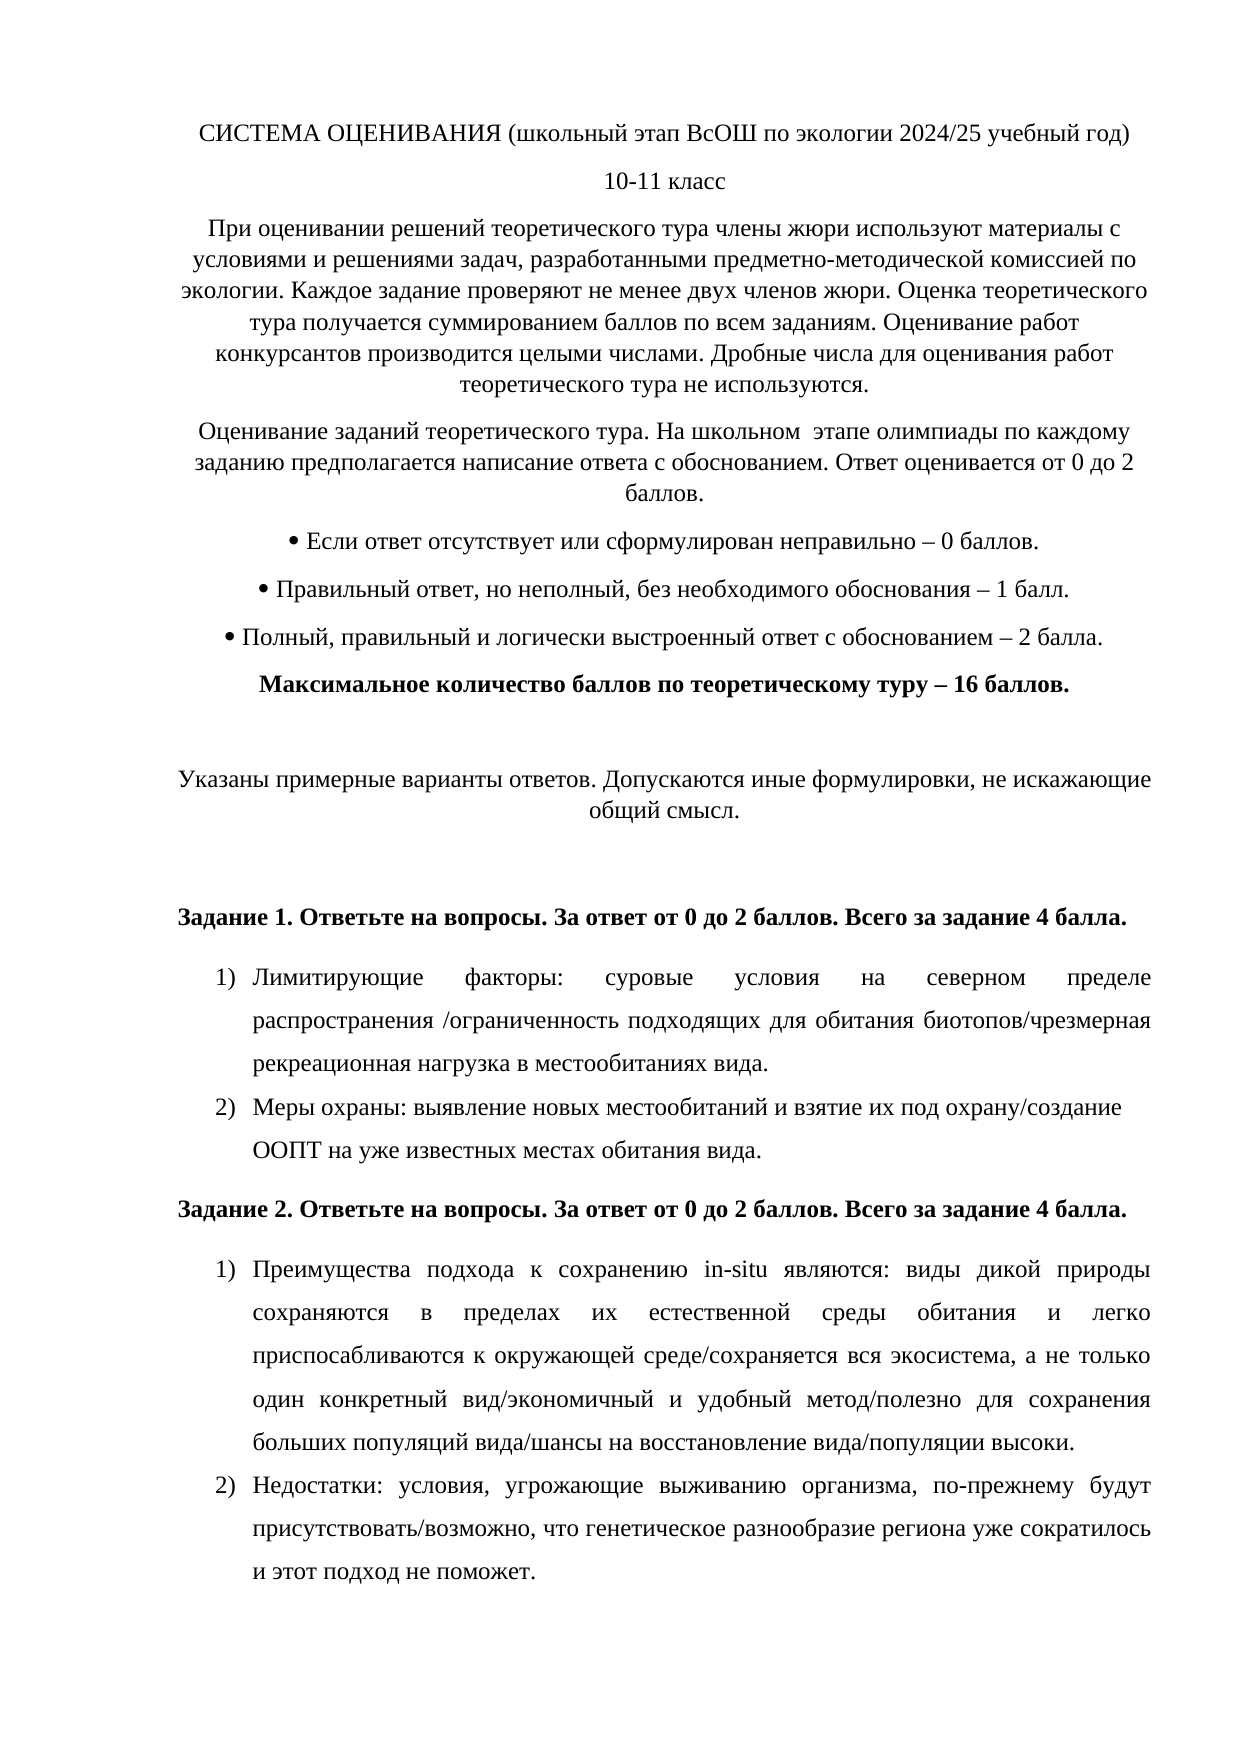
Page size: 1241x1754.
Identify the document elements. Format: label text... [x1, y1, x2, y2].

list Лимитирующие факторы: суровые условия на северном пределе распространения /ограниченность подходящих для обитания биотопов/чрезмерная рекреационная нагрузка в местообитаниях вида. [215, 962, 1152, 1077]
text Указаны примерные варианты ответов. Допускаются иные формулировки, не искажающие общий смысл. [177, 764, 1152, 824]
text При оценивании решений теоретического тура члены жюри используют материалы с условиями и решениями задач, разработанными предметно-методической комиссией по экологии. Каждое задание проверяют не менее двух членов жюри. Оценка теоретического тура получается суммированием баллов по всем заданиям. Оценивание работ конкурсантов производится целыми числами. Дробные числа для оценивания работ теоретического тура не используются. [177, 213, 1152, 397]
text СИСТЕМА ОЦЕНИВАНИЯ (школьный этап ВсОШ по экологии 2024/25 учебный год) [177, 118, 1152, 147]
text Правильный ответ, но неполный, без необходимого обоснования – 1 балл. [177, 574, 1152, 603]
text Задание 2. Ответьте на вопросы. За ответ от 0 до 2 баллов. Всего за задание 4 балла. [177, 1194, 1152, 1223]
text Оценивание заданий теоретического тура. На школьном этапе олимпиады по каждому заданию предполагается написание ответа с обоснованием. Ответ оценивается от 0 до 2 баллов. [177, 416, 1152, 507]
list Меры охраны: выявление новых местообитаний и взятие их под охрану/создание ООПТ на уже известных местах обитания вида. [215, 1092, 1152, 1163]
text Максимальное количество баллов по теоретическому туру – 16 баллов. [177, 669, 1152, 698]
text 10-11 класс [177, 166, 1152, 194]
text Задание 1. Ответьте на вопросы. За ответ от 0 до 2 баллов. Всего за задание 4 балла. [177, 902, 1152, 931]
list Недостатки: условия, угрожающие выживанию организма, по-прежнему будут присутствовать/возможно, что генетическое разнообразие региона уже сократилось и этот подход не поможет. [215, 1470, 1152, 1585]
text Если ответ отсутствует или сформулирован неправильно – 0 баллов. [177, 526, 1152, 555]
list Преимущества подхода к сохранению in-situ являются: виды дикой природы сохраняются в пределах их естественной среды обитания и легко приспосабливаются к окружающей среде/сохраняется вся экосистема, а не только один конкретный вид/экономичный и удобный метод/полезно для сохранения больших популяций вида/шансы на восстановление вида/популяции высоки. [215, 1254, 1152, 1456]
text Полный, правильный и логически выстроенный ответ с обоснованием – 2 балла. [177, 622, 1152, 650]
